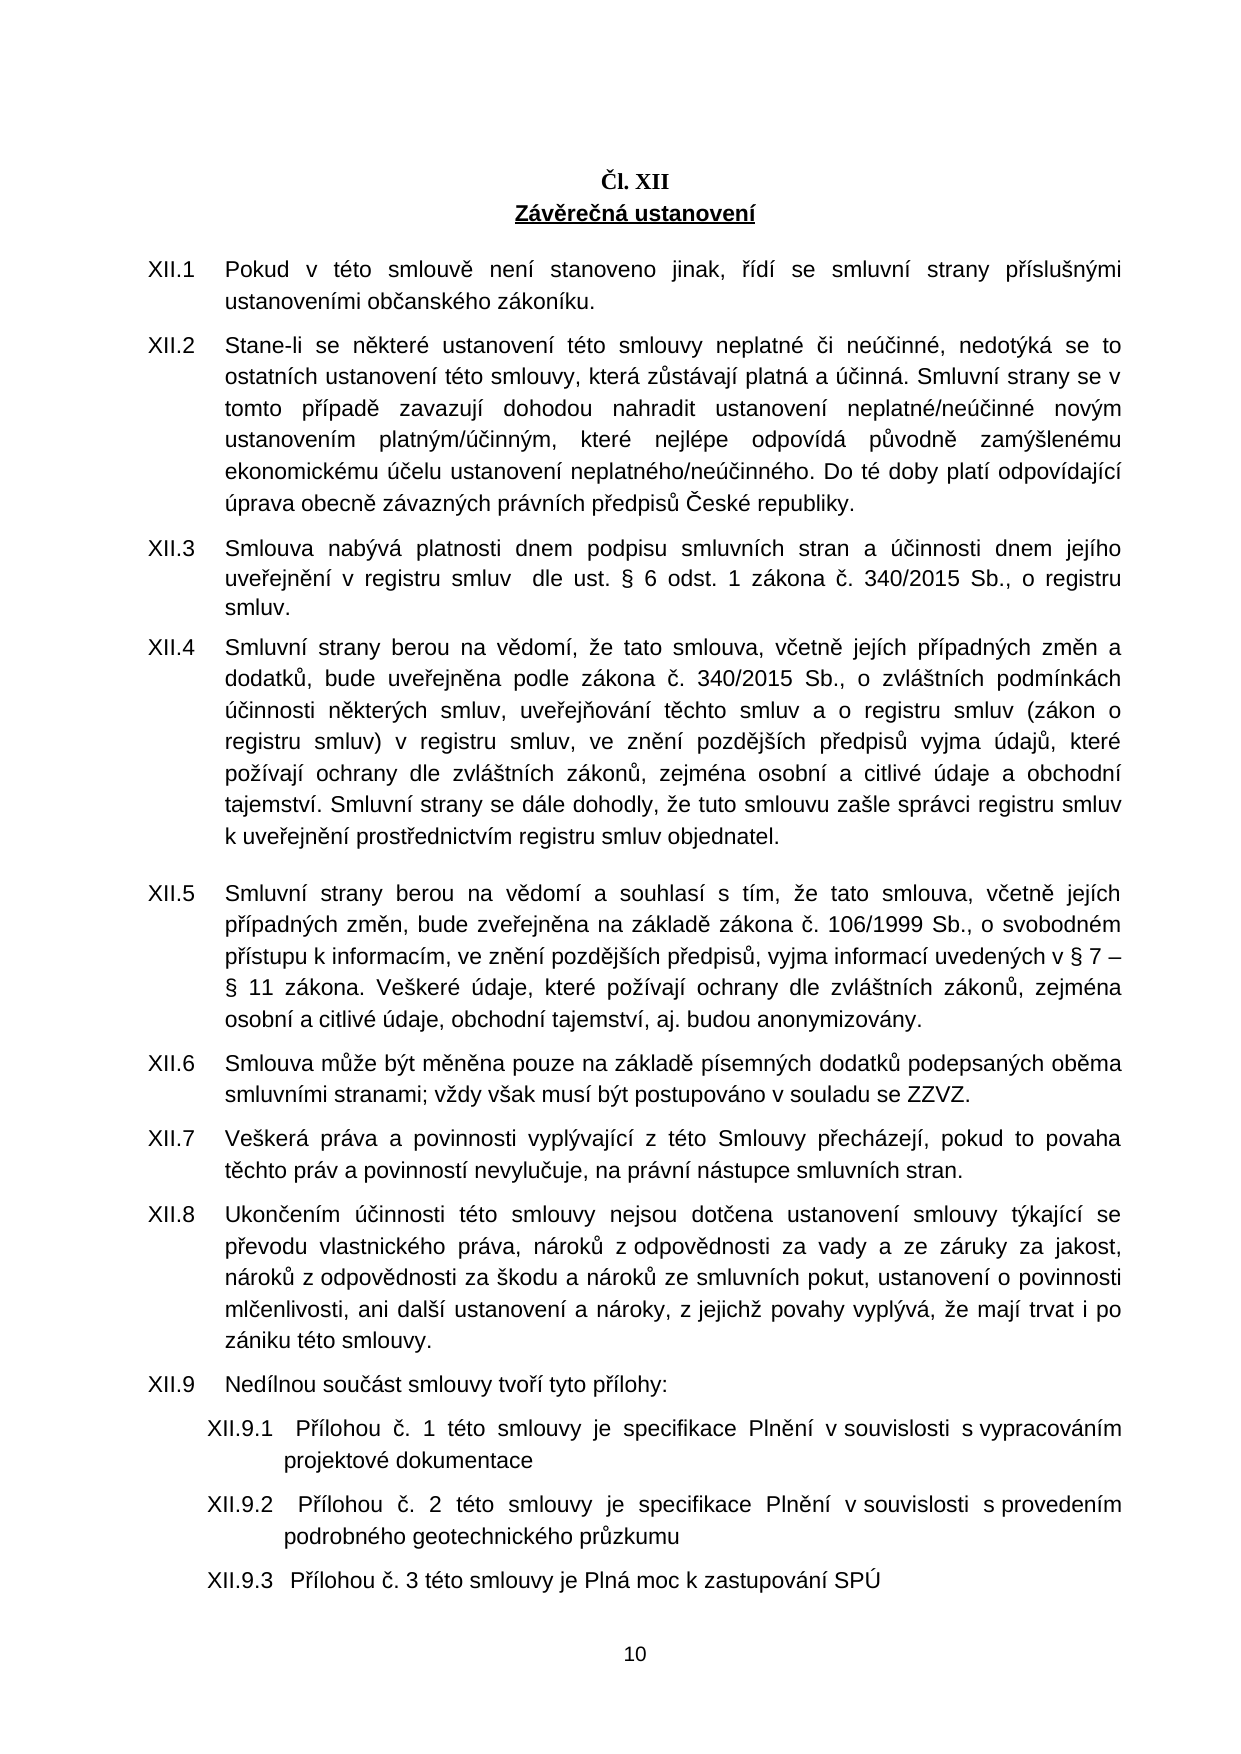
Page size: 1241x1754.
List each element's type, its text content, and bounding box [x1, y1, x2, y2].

list Stane-li se některé ustanovení této smlouvy neplatné či neúčinné, nedotýká se to ostatních ustanovení této smlouvy, která zůstávají platná a účinná. Smluvní strany se v tomto případě zavazují dohodou nahradit ustanovení neplatné/neúčinné novým ustanovením platným/účinným, které nejlépe odpovídá původně zamýšlenému ekonomickému účelu ustanovení neplatného/neúčinného. Do té doby platí odpovídající úprava obecně závazných právních předpisů České republiky. [148, 332, 1122, 516]
list Pokud v této smlouvě není stanoveno jinak, řídí se smluvní strany příslušnými ustanoveními občanského zákoníku. [148, 256, 1122, 314]
list Přílohou č. 3 této smlouvy je Plná moc k zastupování SPÚ [207, 1567, 1122, 1593]
list Smlouva nabývá platnosti dnem podpisu smluvních stran a účinnosti dnem jejího uveřejnění v registru smluv dle ust. § 6 odst. 1 zákona č. 340/2015 Sb., o registru smluv. [148, 533, 1122, 621]
list Přílohou č. 1 této smlouvy je specifikace Plnění v souvislosti s vypracováním projektové dokumentace [207, 1415, 1122, 1473]
list Nedílnou součást smlouvy tvoří tyto přílohy: [148, 1371, 1122, 1398]
list Přílohou č. 2 této smlouvy je specifikace Plnění v souvislosti s provedením podrobného geotechnického průzkumu [207, 1491, 1122, 1549]
list Smlouva může být měněna pouze na základě písemných dodatků podepsaných oběma smluvními stranami; vždy však musí být postupováno v souladu se ZZVZ. [148, 1050, 1122, 1108]
list Veškerá práva a povinnosti vyplývající z této Smlouvy přecházejí, pokud to povaha těchto práv a povinností nevylučuje, na právní nástupce smluvních stran. [148, 1125, 1122, 1183]
text Závěrečná ustanovení [148, 168, 1122, 226]
list Smluvní strany berou na vědomí, že tato smlouva, včetně jejích případných změn a dodatků, bude uveřejněna podle zákona č. 340/2015 Sb., o zvláštních podmínkách účinnosti některých smluv, uveřejňování těchto smluv a o registru smluv (zákon o registru smluv) v registru smluv, ve znění pozdějších předpisů vyjma údajů, které požívají ochrany dle zvláštních zákonů, zejména osobní a citlivé údaje a obchodní tajemství. Smluvní strany se dále dohodly, že tuto smlouvu zašle správci registru smluv k uveřejnění prostřednictvím registru smluv objednatel. [148, 633, 1122, 849]
list Smluvní strany berou na vědomí a souhlasí s tím, že tato smlouva, včetně jejích případných změn, bude zveřejněna na základě zákona č. 106/1999 Sb., o svobodném přístupu k informacím, ve znění pozdějších předpisů, vyjma informací uvedených v § 7 – § 11 zákona. Veškeré údaje, které požívají ochrany dle zvláštních zákonů, zejména osobní a citlivé údaje, obchodní tajemství, aj. budou anonymizovány. [148, 879, 1122, 1032]
list Ukončením účinnosti této smlouvy nejsou dotčena ustanovení smlouvy týkající se převodu vlastnického práva, nároků z odpovědnosti za vady a ze záruky za jakost, nároků z odpovědnosti za škodu a nároků ze smluvních pokut, ustanovení o povinnosti mlčenlivosti, ani další ustanovení a nároky, z jejichž povahy vyplývá, že mají trvat i po zániku této smlouvy. [148, 1201, 1122, 1354]
